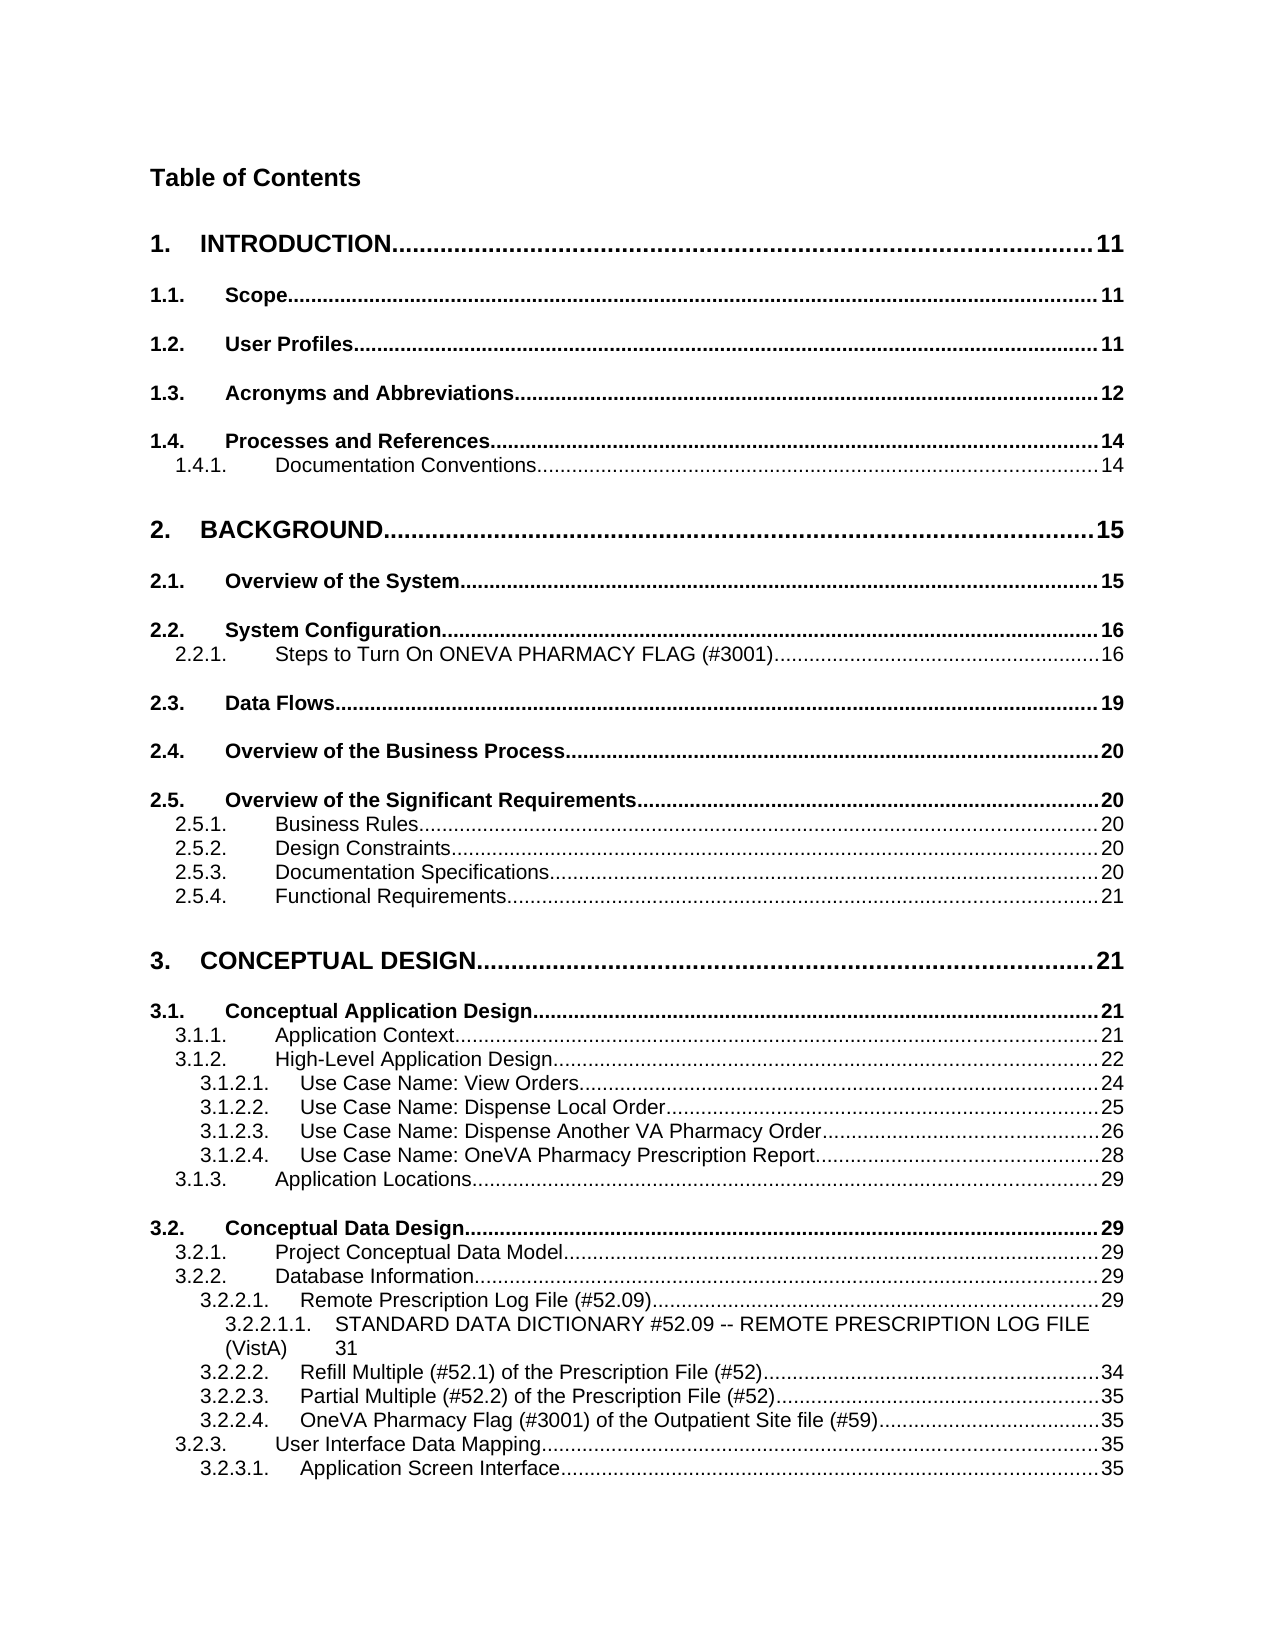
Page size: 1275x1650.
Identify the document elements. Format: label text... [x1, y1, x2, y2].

text 1.2. User Profiles 11 [150, 331, 1125, 355]
text 3.1.2. High-Level Application Design 22 [175, 1047, 1125, 1071]
text 3.2. Conceptual Data Design 29 [150, 1216, 1125, 1240]
text 3.2.2. Database Information 29 [175, 1264, 1125, 1288]
text 3.2.1. Project Conceptual Data Model 29 [175, 1240, 1125, 1264]
text 2. Background 15 [150, 515, 1125, 543]
text 3.1.2.1. Use Case Name: View Orders 24 [200, 1071, 1125, 1095]
text 1.3. Acronyms and Abbreviations 12 [150, 380, 1125, 404]
text 3.2.2.4. OneVA Pharmacy Flag (#3001) of the Outpatient Site file (#59) 35 [200, 1408, 1125, 1432]
text 3.1.3. Application Locations 29 [175, 1167, 1125, 1191]
text 3.2.2.1. Remote Prescription Log File (#52.09) 29 [200, 1288, 1125, 1312]
text 3.2.2.1.1. STANDARD DATA DICTIONARY #52.09 -- REMOTE PRESCRIPTION LOG FILE (VistA) 31 [225, 1312, 1125, 1360]
text 3.2.3.1. Application Screen Interface 35 [200, 1456, 1125, 1479]
text 3.2.2.2. Refill Multiple (#52.1) of the Prescription File (#52) 34 [200, 1360, 1125, 1384]
text 3.1.2.3. Use Case Name: Dispense Another VA Pharmacy Order 26 [200, 1119, 1125, 1143]
text Table of Contents [150, 162, 1125, 191]
text 3.1.1. Application Context 21 [175, 1023, 1125, 1047]
text 3.1.2.4. Use Case Name: OneVA Pharmacy Prescription Report 28 [200, 1143, 1125, 1167]
text 1. Introduction 11 [150, 229, 1125, 257]
text 1.4. Processes and References 14 [150, 429, 1125, 453]
text 3.1.2.2. Use Case Name: Dispense Local Order 25 [200, 1095, 1125, 1119]
text 1.1. Scope 11 [150, 282, 1125, 306]
text 3.2.2.3. Partial Multiple (#52.2) of the Prescription File (#52) 35 [200, 1384, 1125, 1408]
text 3.1. Conceptual Application Design 21 [150, 999, 1125, 1023]
text 2.3. Data Flows 19 [150, 690, 1125, 714]
text 2.4. Overview of the Business Process 20 [150, 739, 1125, 763]
text 2.1. Overview of the System 15 [150, 568, 1125, 592]
text 2.5.2. Design Constraints 20 [175, 836, 1125, 860]
text 2.5.3. Documentation Specifications 20 [175, 860, 1125, 884]
text 2.5. Overview of the Significant Requirements 20 [150, 788, 1125, 812]
text 2.5.1. Business Rules 20 [175, 812, 1125, 836]
text 1.4.1. Documentation Conventions 14 [175, 453, 1125, 477]
text 2.2. System Configuration 16 [150, 617, 1125, 641]
text 2.2.1. Steps to Turn On ONEVA PHARMACY FLAG (#3001) 16 [175, 641, 1125, 665]
text 3. Conceptual Design 21 [150, 946, 1125, 974]
text 2.5.4. Functional Requirements 21 [175, 884, 1125, 908]
text 3.2.3. User Interface Data Mapping 35 [175, 1432, 1125, 1456]
